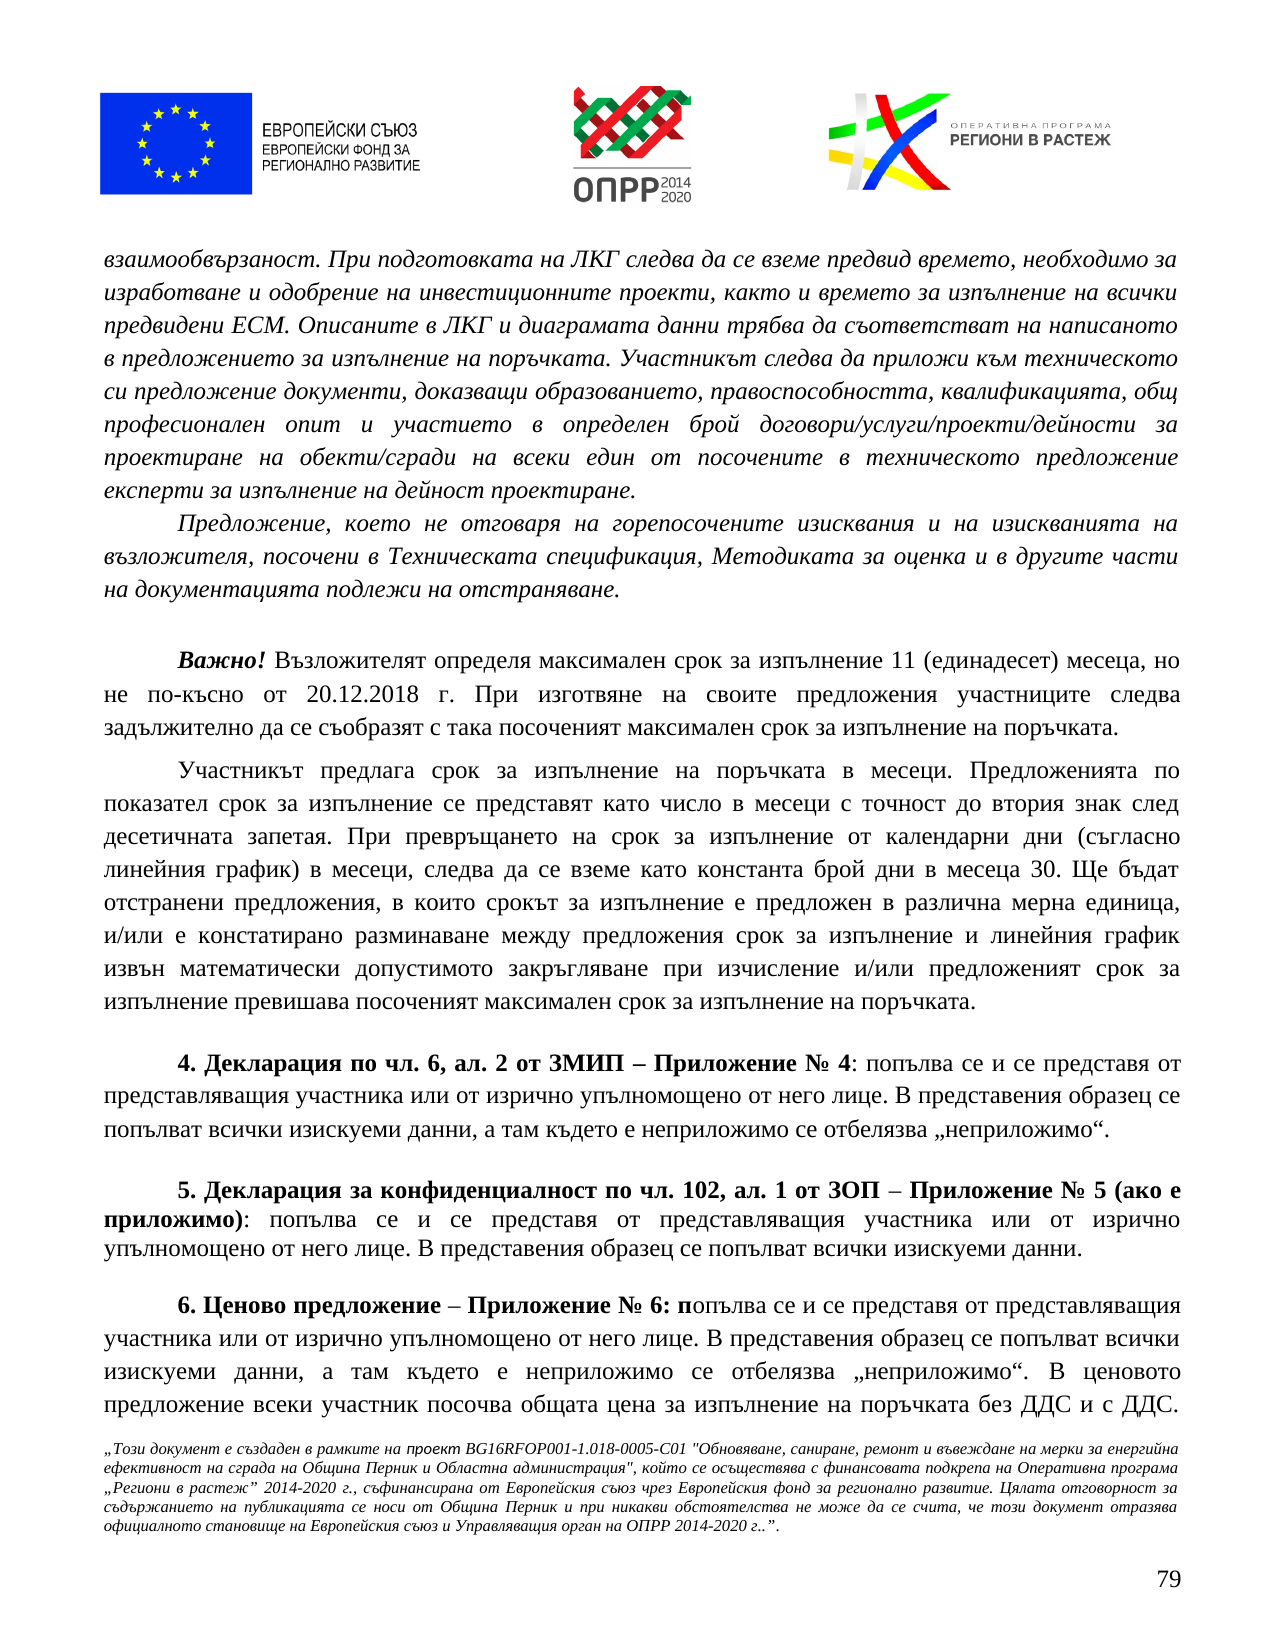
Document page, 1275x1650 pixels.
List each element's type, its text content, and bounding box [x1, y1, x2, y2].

text 4. Декларация по чл. 6, ал. 2 от ЗМИП – Приложение № 4: попълва се и се представя от представляващия участника или от изрично упълномощено от него лице. В представения образец се попълват всички изискуеми данни, а там където е неприложимо се отбелязва „неприложимо“. [103, 1048, 1181, 1142]
text Важно! Възложителят определя максимален срок за изпълнение 11 (единадесет) месеца, но не по-късно от 20.12.2018 г. При изготвяне на своите предложения участниците следва задължително да се съобразят с така посоченият максимален срок за изпълнение на поръчката. [103, 646, 1181, 740]
picture [573, 86, 694, 208]
picture [813, 86, 1132, 197]
text 5. Декларация за конфиденциалност по чл. 102, ал. 1 от ЗОП – Приложение № 5 (ако е приложимо): попълва се и се представя от представляващия участника или от изрично упълномощено от него лице. В представения образец се попълват всички изискуеми данни. [103, 1175, 1181, 1262]
text Предложение, което не отговаря на горепосочените изисквания и на изискванията на възложителя, посочени в Техническата спецификация, Методиката за оценка и в другите части на документацията подлежи на отстраняване. [103, 508, 1181, 603]
text Участникът предлага срок за изпълнение на поръчката в месеци. Предложенията по показател срок за изпълнение се представят като число в месеци с точност до втория знак след десетичната запетая. При превръщането на срок за изпълнение от календарни дни (съгласно линейния график) в месеци, следва да се вземе като константа брой дни в месеца 30. Ще бъдат отстранени предложения, в които срокът за изпълнение е предложен в различна мерна единица, и/или е констатирано разминаване между предложения срок за изпълнение и линейния график извън математически допустимото закръгляване при изчислениe и/или предложеният срок за изпълнение превишава посоченият максимален срок за изпълнение на поръчката. [103, 755, 1181, 1014]
picture [85, 81, 448, 208]
